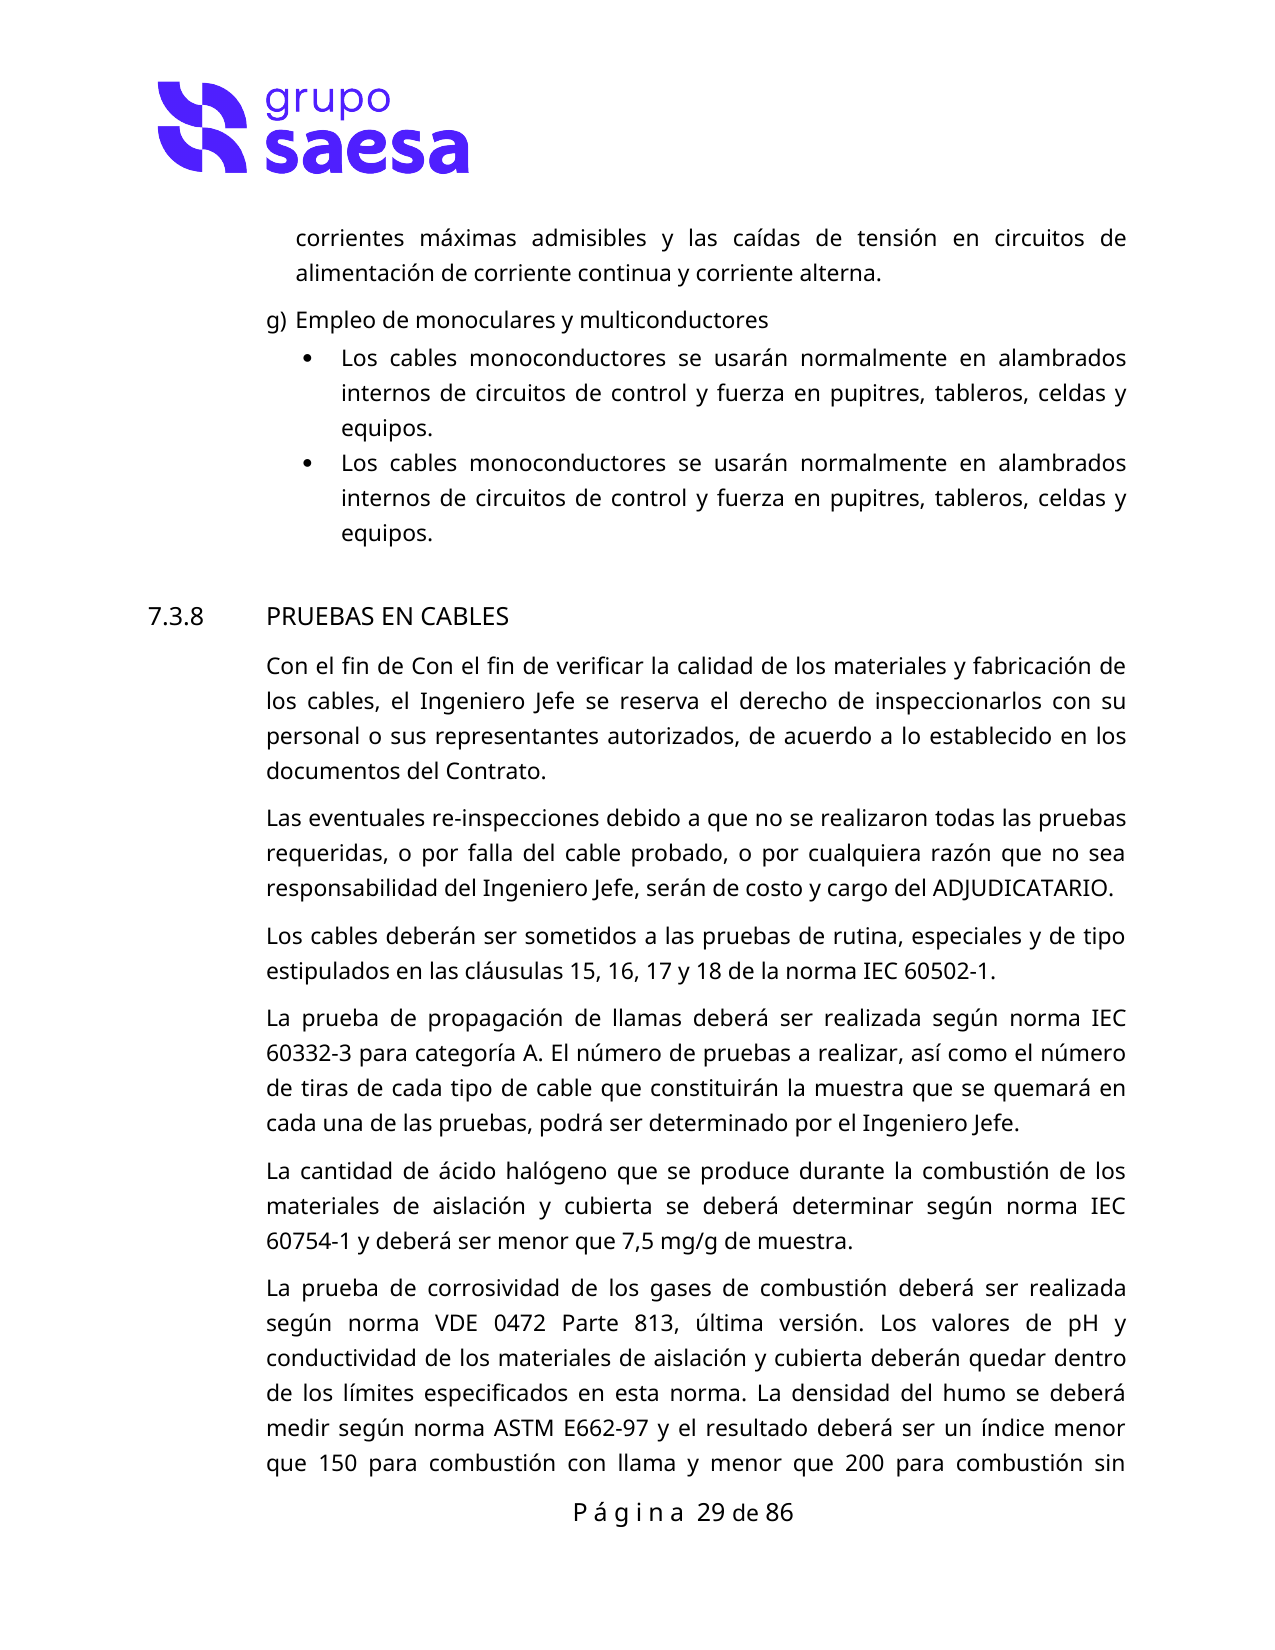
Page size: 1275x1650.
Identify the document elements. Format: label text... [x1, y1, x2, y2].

text Las eventuales re-inspecciones debido a que no se realizaron todas las pruebas requeridas, o por falla del cable probado, o por cualquiera razón que no sea responsabilidad del Ingeniero Jefe, serán de costo y cargo del ADJUDICATARIO. [266, 802, 1127, 903]
list Empleo de monoculares y multiconductores [223, 304, 1127, 335]
list Los cables monoconductores se usarán normalmente en alambrados internos de circuitos de control y fuerza en pupitres, tableros, celdas y equipos. [303, 446, 1127, 548]
subtitle PRUEBAS EN CABLES [148, 599, 1127, 633]
picture [147, 73, 478, 177]
list Los cables monoconductores se usarán normalmente en alambrados internos de circuitos de control y fuerza en pupitres, tableros, celdas y equipos. [303, 341, 1127, 443]
text Los cables deberán ser sometidos a las pruebas de rutina, especiales y de tipo estipulados en las cláusulas 15, 16, 17 y 18 de la norma IEC 60502-1. [266, 919, 1127, 986]
text La prueba de propagación de llamas deberá ser realizada según norma IEC 60332-3 para categoría A. El número de pruebas a realizar, así como el número de tiras de cada tipo de cable que constituirán la muestra que se quemará en cada una de las pruebas, podrá ser determinado por el Ingeniero Jefe. [266, 1002, 1127, 1138]
text La cantidad de ácido halógeno que se produce durante la combustión de los materiales de aislación y cubierta se deberá determinar según norma IEC 60754-1 y deberá ser menor que 7,5 mg/g de muestra. [266, 1154, 1127, 1256]
text Con el fin de Con el fin de verificar la calidad de los materiales y fabricación de los cables, el Ingeniero Jefe se reserva el derecho de inspeccionarlos con su personal o sus representantes autorizados, de acuerdo a lo establecido en los documentos del Contrato. [266, 649, 1127, 786]
